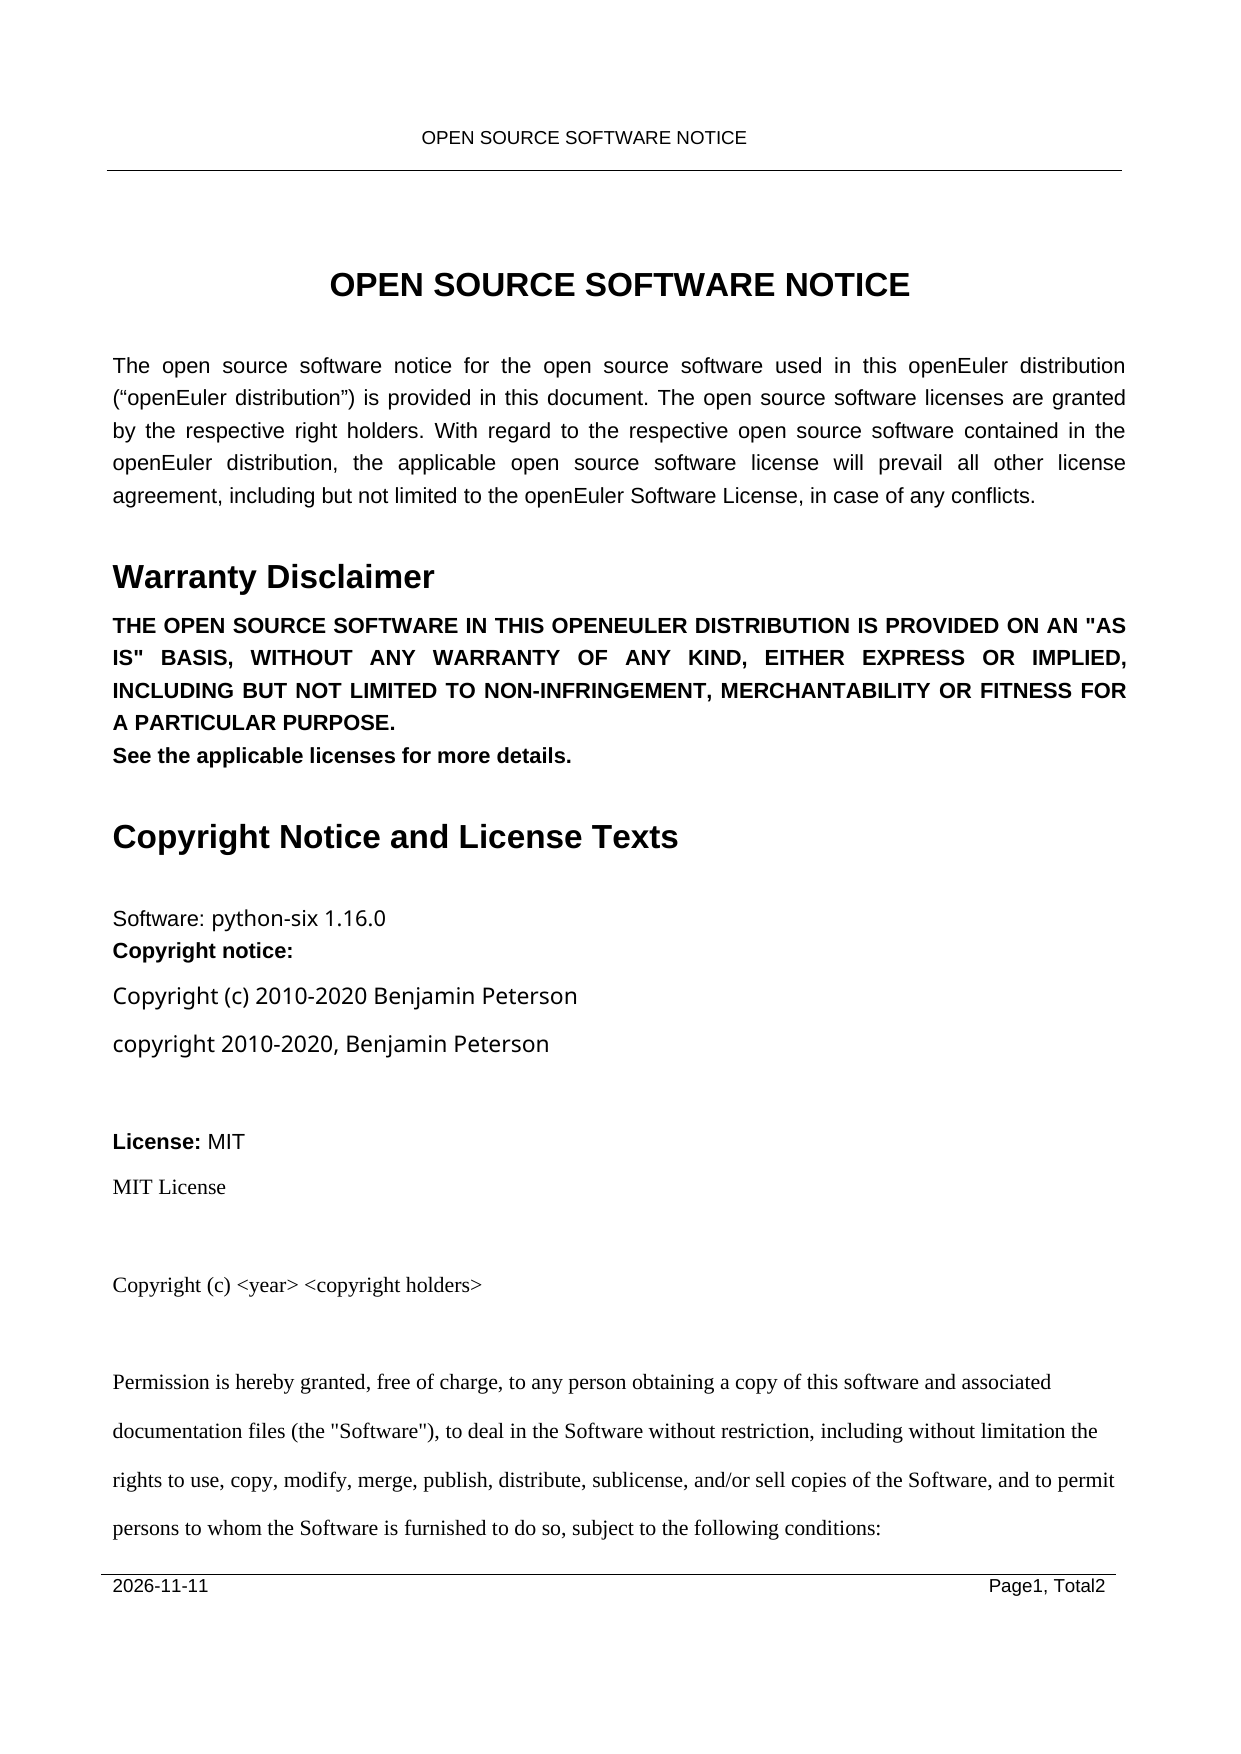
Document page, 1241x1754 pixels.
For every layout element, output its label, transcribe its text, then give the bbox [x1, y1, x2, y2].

text THE OPEN SOURCE SOFTWARE IN THIS OPENEULER DISTRIBUTION IS PROVIDED ON AN "AS IS" BASIS, WITHOUT ANY WARRANTY OF ANY KIND, EITHER EXPRESS OR IMPLIED, INCLUDING BUT NOT LIMITED TO NON-INFRINGEMENT, MERCHANTABILITY OR FITNESS FOR A PARTICULAR PURPOSE. See the applicable licenses for more details. [112, 609, 1128, 771]
text Copyright notice: [112, 934, 1128, 966]
text Warranty Disclaimer [112, 544, 1128, 609]
text License: MIT [112, 1125, 1128, 1158]
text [112, 1170, 1128, 1544]
text Copyright (c) 2010-2020 Benjamin Peterson copyright 2010-2020, Benjamin Peterson [112, 979, 1128, 1109]
text OPEN SOURCE SOFTWARE NOTICE [112, 251, 1128, 316]
text Copyright Notice and License Texts [112, 804, 1128, 869]
text The open source software notice for the open source software used in this openEuler distribution (“openEuler distribution”) is provided in this document. The open source software licenses are granted by the respective right holders. With regard to the respective open source software contained in the openEuler distribution, the applicable open source software license will prevail all other license agreement, including but not limited to the openEuler Software License, in case of any conflicts. [112, 349, 1128, 511]
text Software: python-six 1.16.0 [112, 901, 1128, 934]
